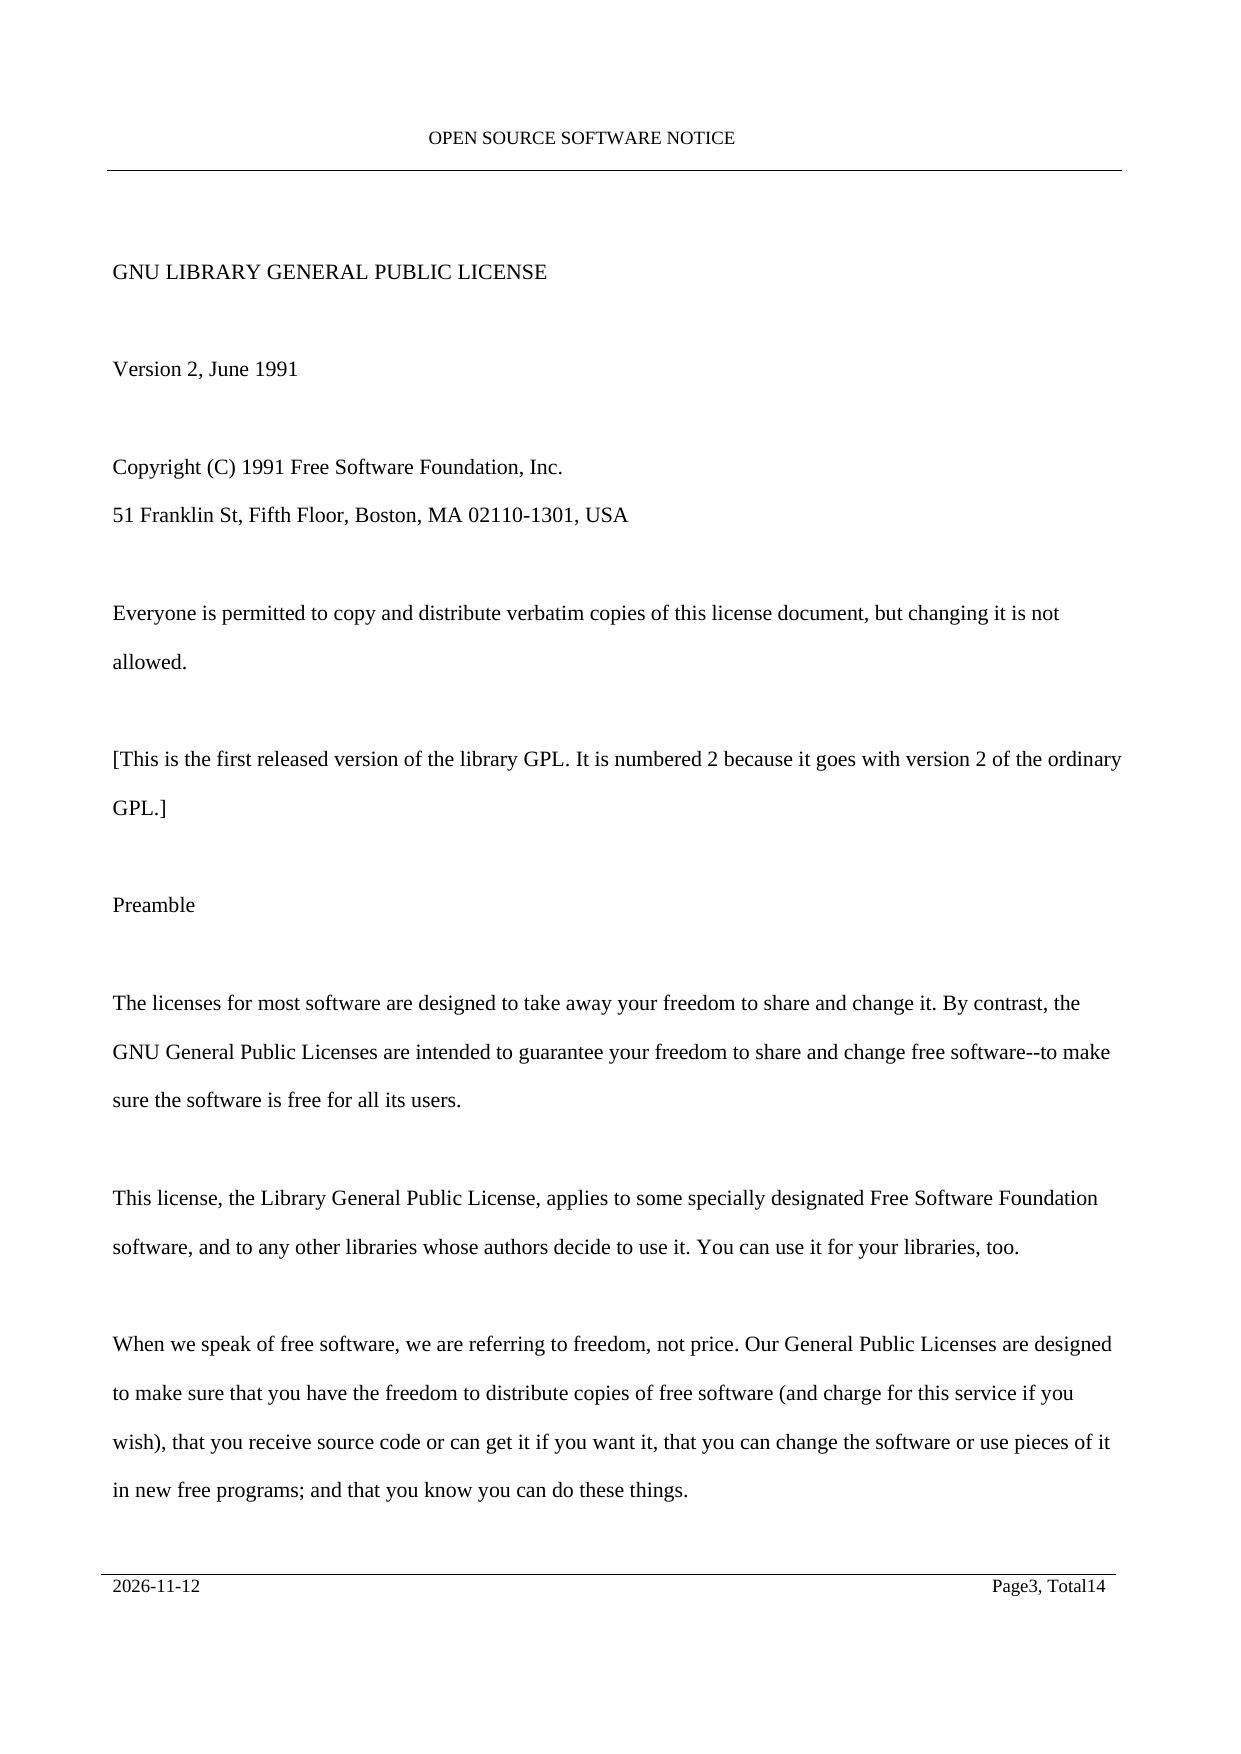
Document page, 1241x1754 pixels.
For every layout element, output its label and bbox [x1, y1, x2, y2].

text [112, 206, 1128, 1506]
